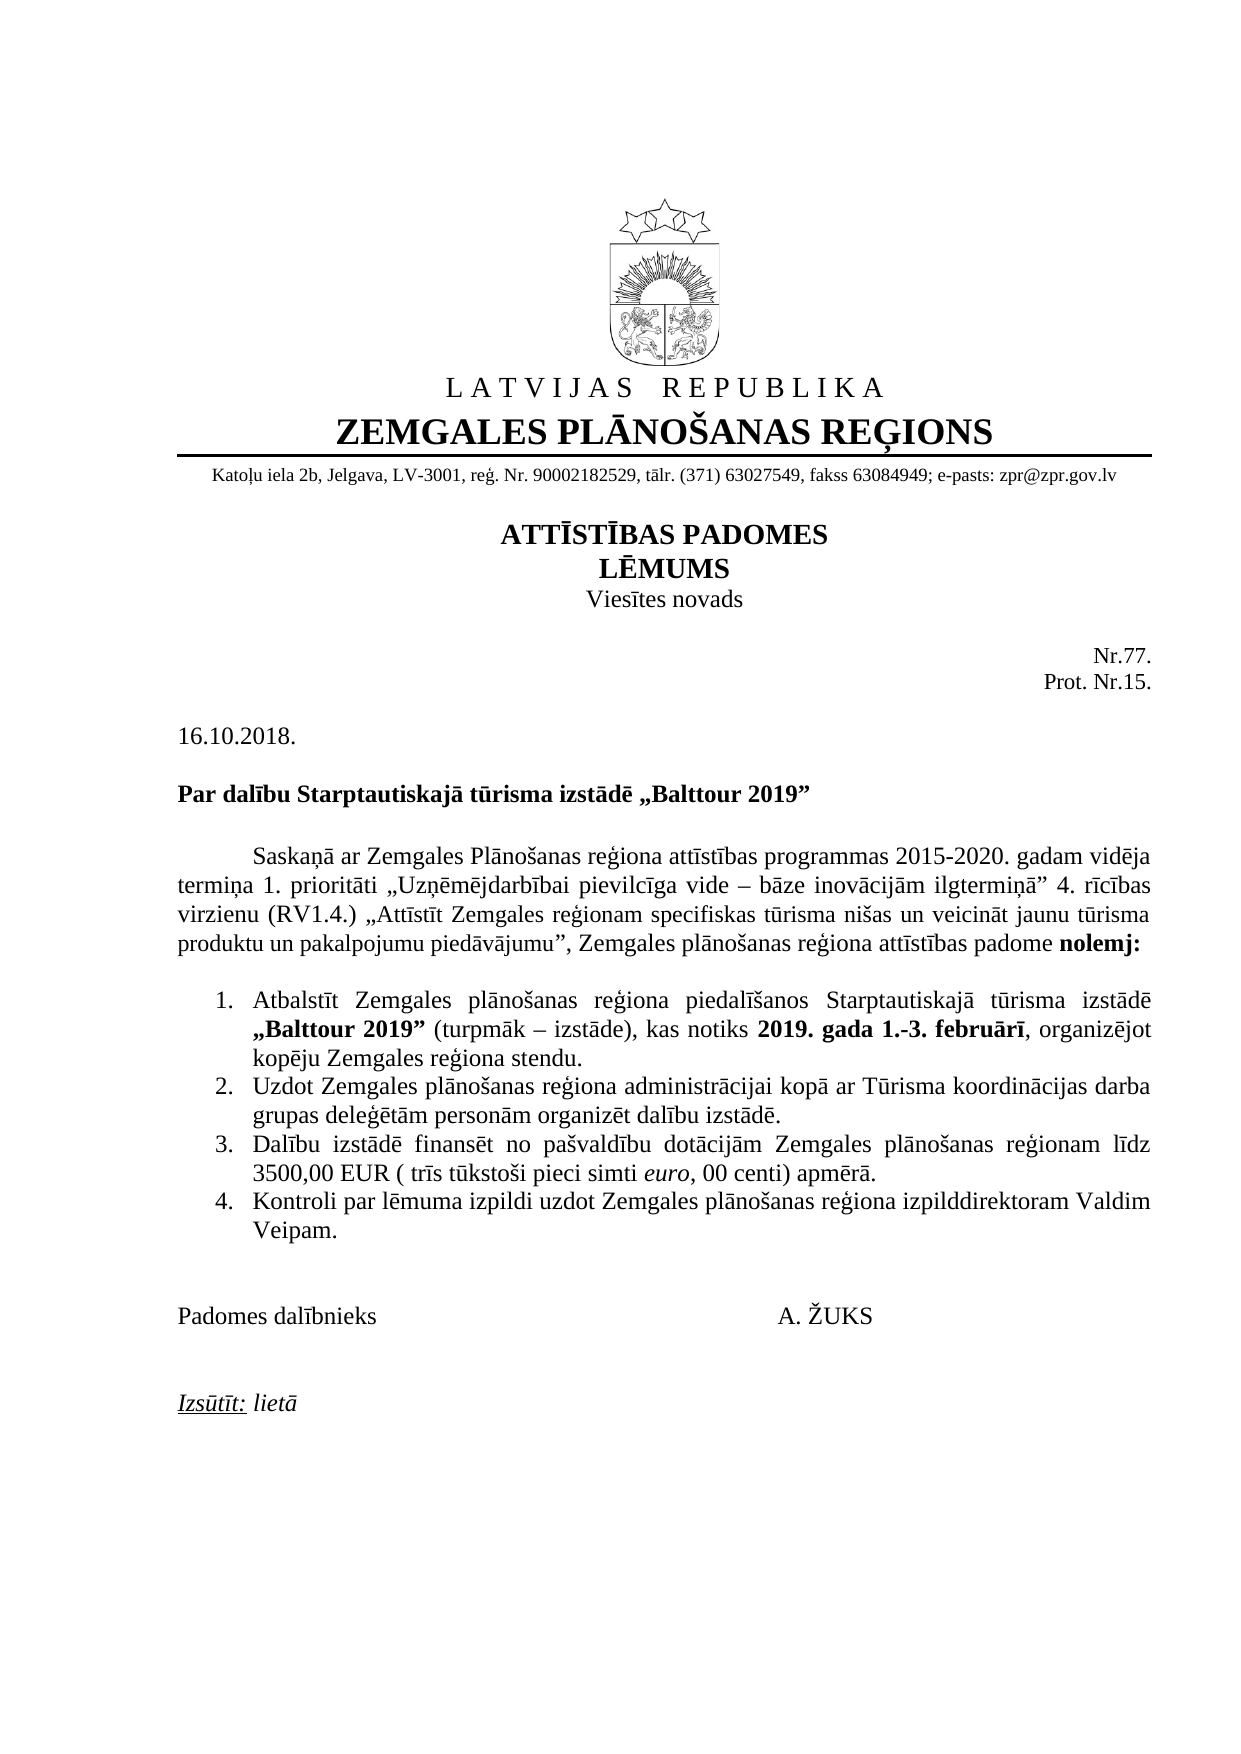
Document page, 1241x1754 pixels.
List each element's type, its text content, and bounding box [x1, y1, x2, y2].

picture [609, 198, 720, 366]
text L A T V I J A S R E P U B L I K A [177, 371, 1152, 404]
text Viesītes novads [177, 584, 1152, 613]
list Atbalstīt Zemgales plānošanas reģiona piedalīšanos Starptautiskajā tūrisma izstādē „Balttour 2019” (turpmāk – izstāde), kas notiks 2019. gada 1.-3. februārī, organizējot kopēju Zemgales reģiona stendu. [215, 985, 1152, 1071]
text ZEMGALES PLĀNOŠANAS REĢIONS [177, 409, 1152, 454]
list Dalību izstādē finansēt no pašvaldību dotācijām Zemgales plānošanas reģionam līdz 3500,00 EUR ( trīs tūkstoši pieci simti euro, 00 centi) apmērā. [215, 1129, 1152, 1186]
text Saskaņā ar Zemgales Plānošanas reģiona attīstības programmas 2015-2020. gadam vidēja termiņa 1. prioritāti „Uzņēmējdarbībai pievilcīga vide – bāze inovācijām ilgtermiņā” 4. rīcības virzienu (RV1.4.) „Attīstīt Zemgales reģionam specifiskas tūrisma nišas un veicināt jaunu tūrisma produktu un pakalpojumu piedāvājumu”, Zemgales plānošanas reģiona attīstības padome nolemj: [177, 841, 1152, 956]
text Padomes dalībnieks A. ŽUKS [177, 1301, 1152, 1330]
list Uzdot Zemgales plānošanas reģiona administrācijai kopā ar Tūrisma koordinācijas darba grupas deleģētām personām organizēt dalību izstādē. [215, 1071, 1152, 1129]
text LĒMUMS [177, 551, 1152, 584]
text Prot. Nr.15. [177, 668, 1152, 695]
text Par dalību Starptautiskajā tūrisma izstādē „Balttour 2019” [177, 779, 1152, 807]
text ATTĪSTĪBAS PADOMES [177, 517, 1152, 551]
text 16.10.2018. [177, 721, 1152, 750]
text Nr.77. [177, 642, 1152, 668]
text Katoļu iela 2b, Jelgava, LV-3001, reģ. Nr. 90002182529, tālr. (371) 63027549, fakss 63084949; e-pasts: zpr@zpr.gov.lv [177, 464, 1152, 486]
text Izsūtīt: lietā [177, 1388, 1152, 1416]
list Kontroli par lēmuma izpildi uzdot Zemgales plānošanas reģiona izpilddirektoram Valdim Veipam. [215, 1186, 1152, 1244]
